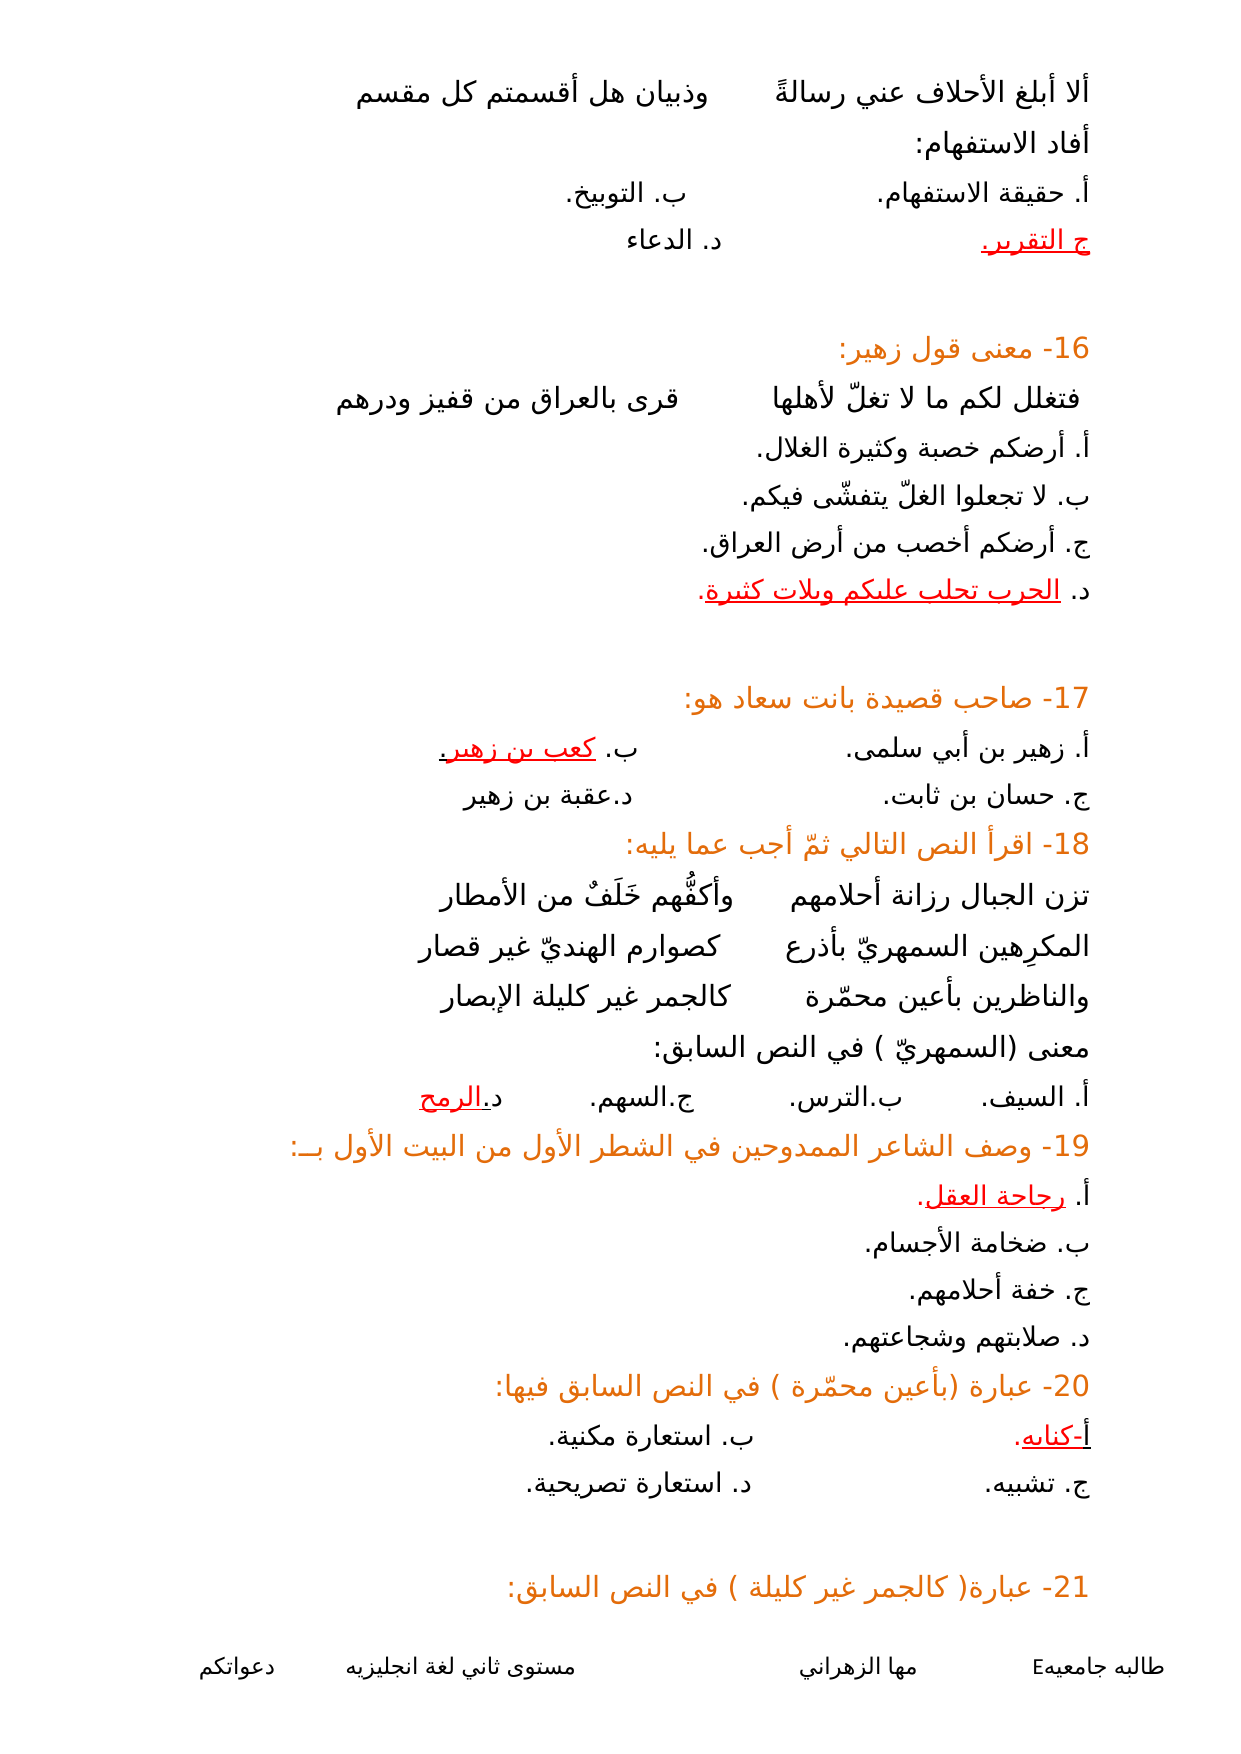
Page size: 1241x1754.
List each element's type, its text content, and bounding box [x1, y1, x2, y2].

list 16- معنى قول زهير: [75, 331, 1090, 365]
list د. صلابتهم وشجاعتهم. [75, 1322, 1090, 1353]
list أفاد الاستفهام: [75, 126, 1090, 160]
list 21- عبارة( كالجمر غير كليلة ) في النص السابق: [75, 1570, 1090, 1604]
list ب. لا تجعلوا الغلّ يتفشّى فيكم. [75, 480, 1090, 512]
list د. الحرب تجلب عليكم ويلات كثيرة. [75, 575, 1090, 606]
list ج التقرير. د. الدعاء [75, 224, 1090, 256]
list ج. خفة أحلامهم. [75, 1274, 1090, 1306]
list ج. أرضكم أخصب من أرض العراق. [75, 527, 1090, 559]
list معنى (السمهريّ ) في النص السابق: [75, 1031, 1090, 1065]
list أ-كنايه. ب. استعارة مكنية. [75, 1420, 1090, 1452]
list فتغلل لكم ما لا تغلّ لأهلها قرى بالعراق من قفيز ودرهم [75, 382, 1090, 416]
list تزن الجبال رزانة أحلامهم وأكفُّهم خَلَفٌ من الأمطار [75, 878, 1090, 912]
list المكرِهين السمهريّ بأذرع كصوارم الهنديّ غير قصار [75, 929, 1090, 963]
list 19- وصف الشاعر الممدوحين في الشطر الأول من البيت الأول بــ: [75, 1129, 1090, 1163]
list ألا أبلغ الأحلاف عني رسالةً وذبيان هل أقسمتم كل مقسم [75, 75, 1090, 109]
list ب. ضخامة الأجسام. [75, 1227, 1090, 1259]
list أ. حقيقة الاستفهام. ب. التوبيخ. [75, 177, 1090, 208]
list ج. حسان بن ثابت. د.عقبة بن زهير [75, 780, 1090, 811]
list 17- صاحب قصيدة بانت سعاد هو: [75, 681, 1090, 715]
list 18- اقرأ النص التالي ثمّ أجب عما يليه: [75, 827, 1090, 861]
list أ. زهير بن أبي سلمى. ب. كعب بن زهير. [75, 732, 1090, 764]
list أ. رجاحة العقل. [75, 1180, 1090, 1211]
list أ. أرضكم خصبة وكثيرة الغلال. [75, 433, 1090, 464]
list ج. تشبيه. د. استعارة تصريحية. [75, 1467, 1090, 1499]
list أ. السيف. ب.الترس. ج.السهم. د.الرمح [75, 1082, 1090, 1113]
list والناظرين بأعين محمّرة كالجمر غير كليلة الإبصار [75, 980, 1090, 1014]
list 20- عبارة (بأعين محمّرة ) في النص السابق فيها: [75, 1369, 1090, 1403]
